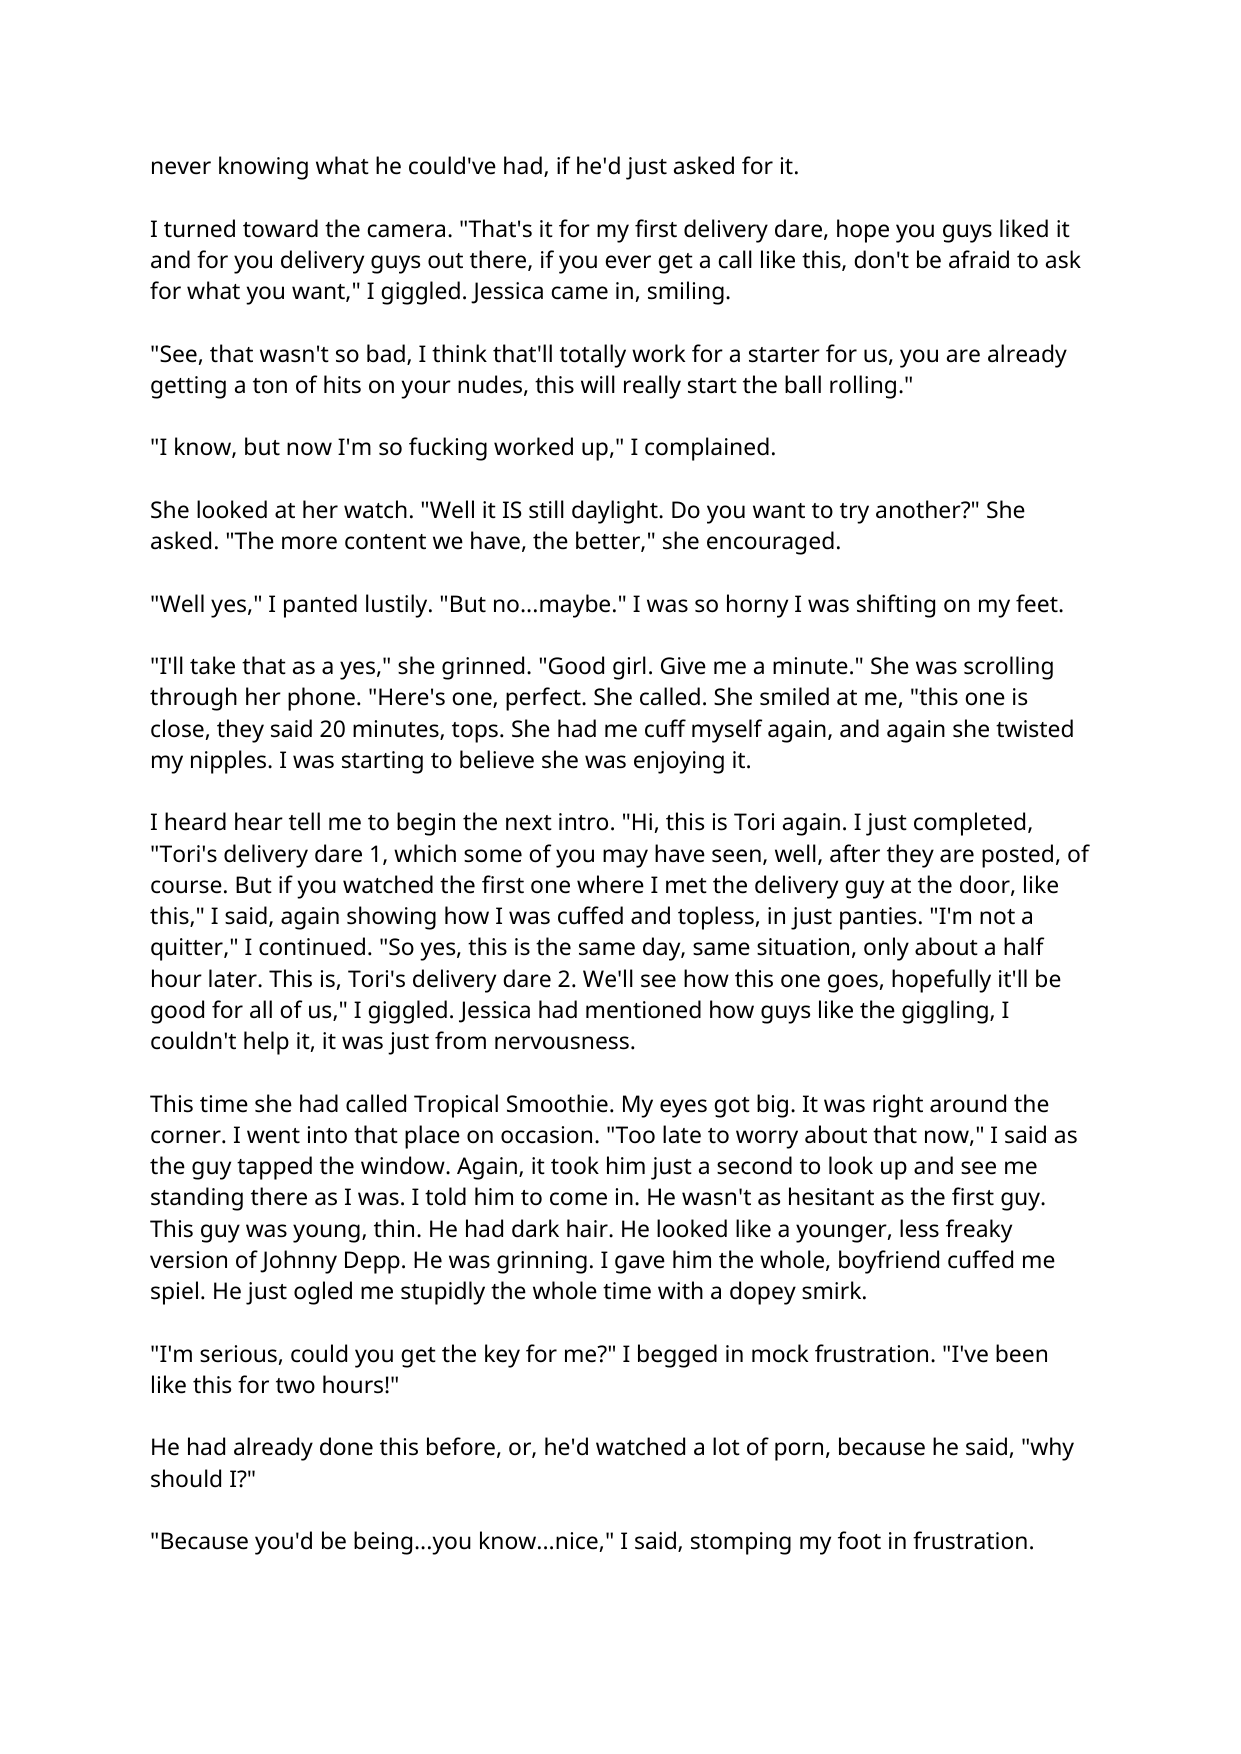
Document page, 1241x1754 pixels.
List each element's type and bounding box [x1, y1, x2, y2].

text [150, 150, 1090, 1587]
